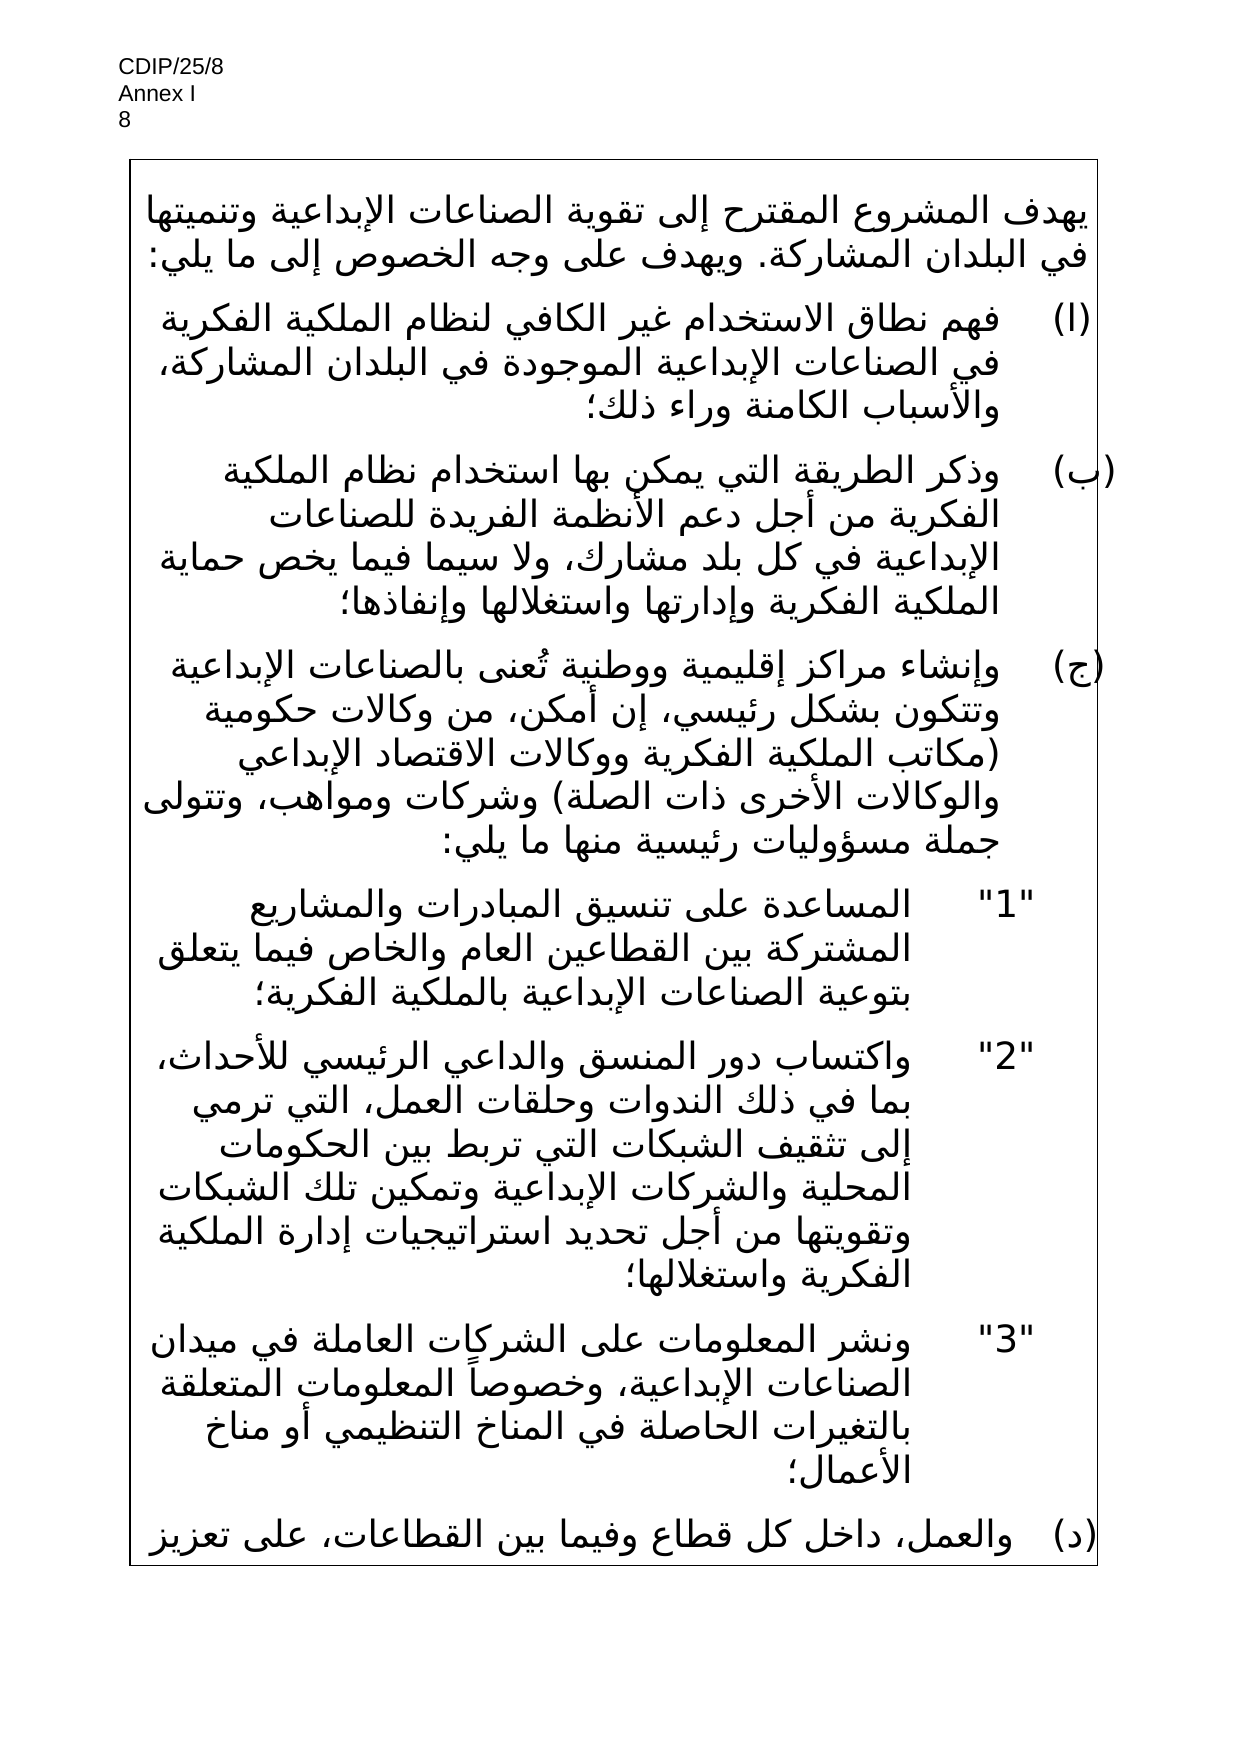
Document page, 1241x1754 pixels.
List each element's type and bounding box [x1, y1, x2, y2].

table_cell [131, 160, 1097, 1565]
